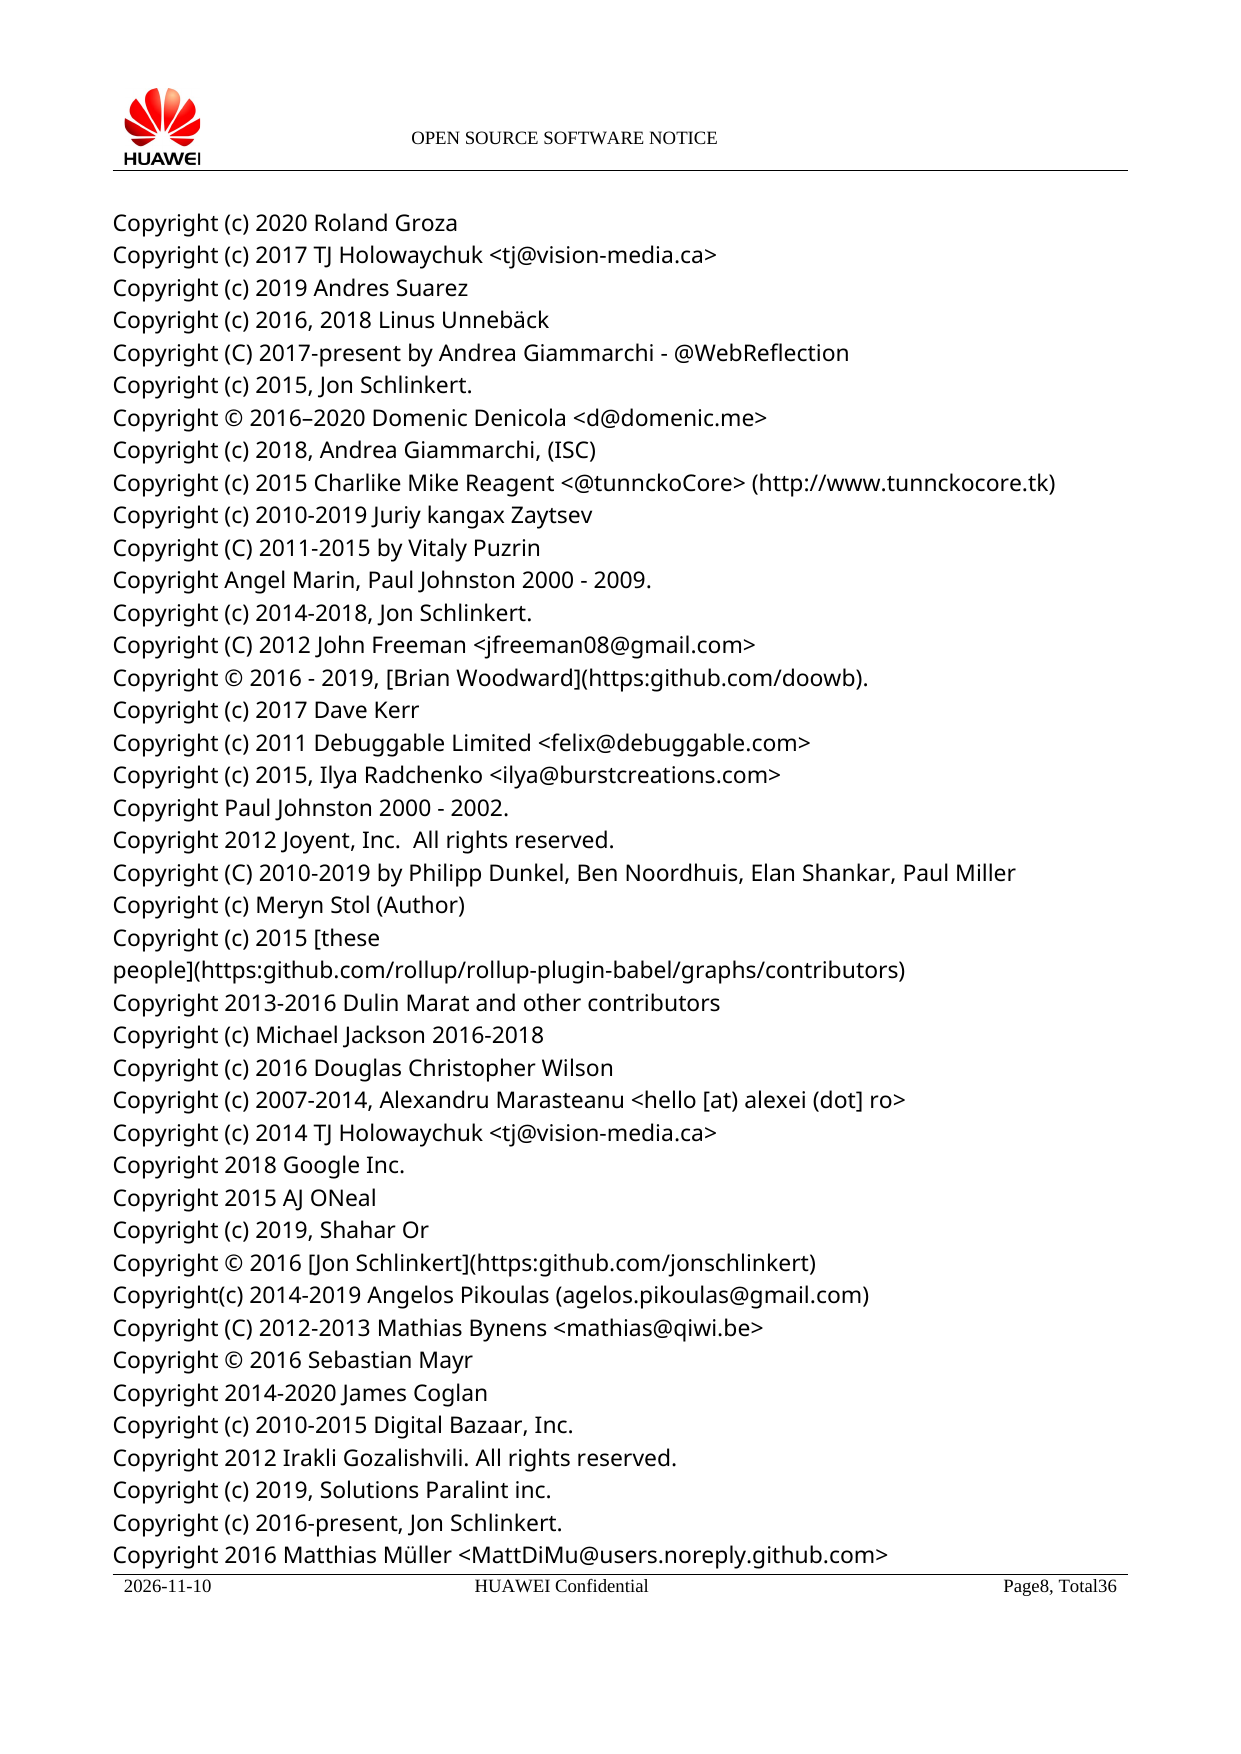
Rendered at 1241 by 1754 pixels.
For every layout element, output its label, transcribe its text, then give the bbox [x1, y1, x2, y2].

picture [124, 88, 201, 165]
